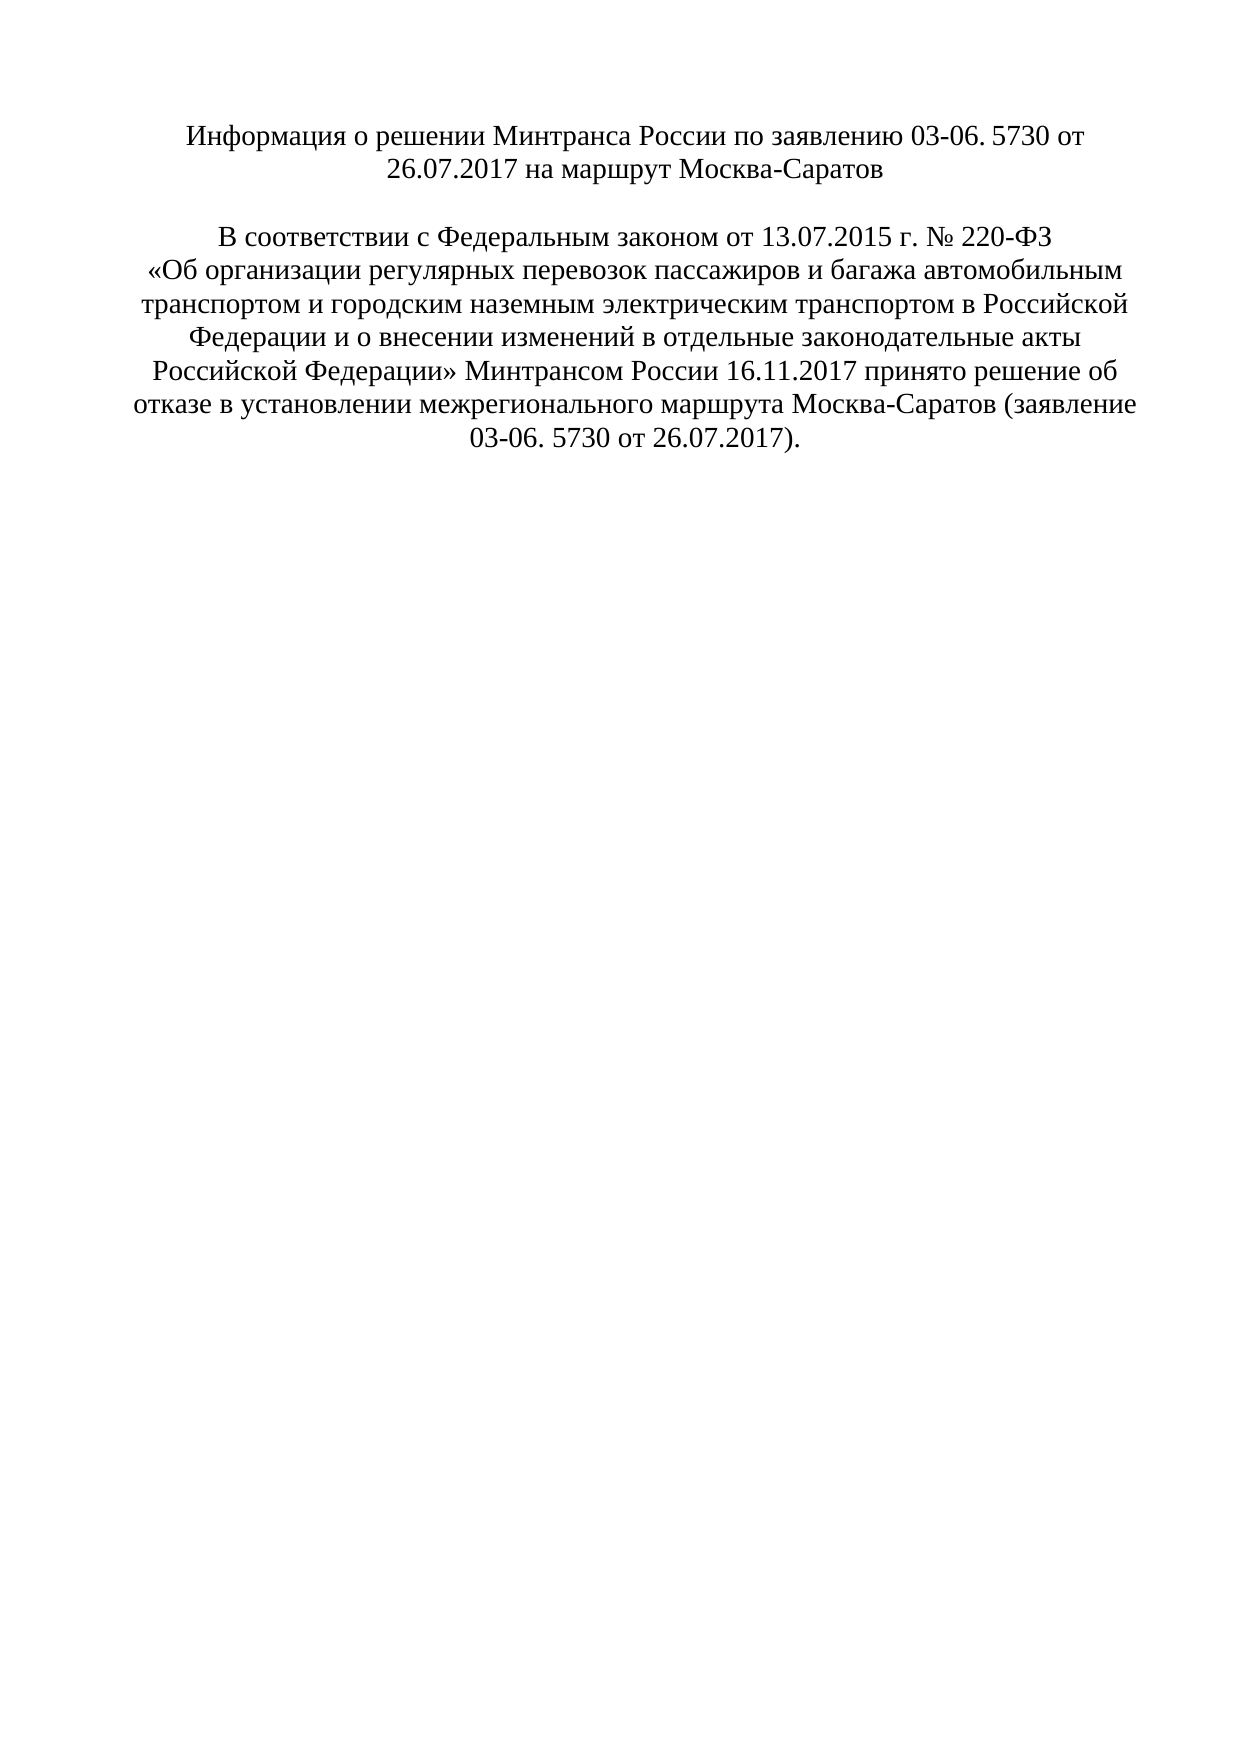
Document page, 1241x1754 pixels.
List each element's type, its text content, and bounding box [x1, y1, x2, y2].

text Информация о решении Минтранса России по заявлению 03-06. 5730 от 26.07.2017 на маршрут Москва-Саратов [118, 118, 1152, 185]
text В соответствии с Федеральным законом от 13.07.2015 г. № 220-ФЗ «Об организации регулярных перевозок пассажиров и багажа автомобильным транспортом и городским наземным электрическим транспортом в Российской Федерации и о внесении изменений в отдельные законодательные акты Российской Федерации» Минтрансом России 16.11.2017 принято решение об отказе в установлении межрегионального маршрута Москва-Саратов (заявление 03-06. 5730 от 26.07.2017). [118, 219, 1152, 453]
